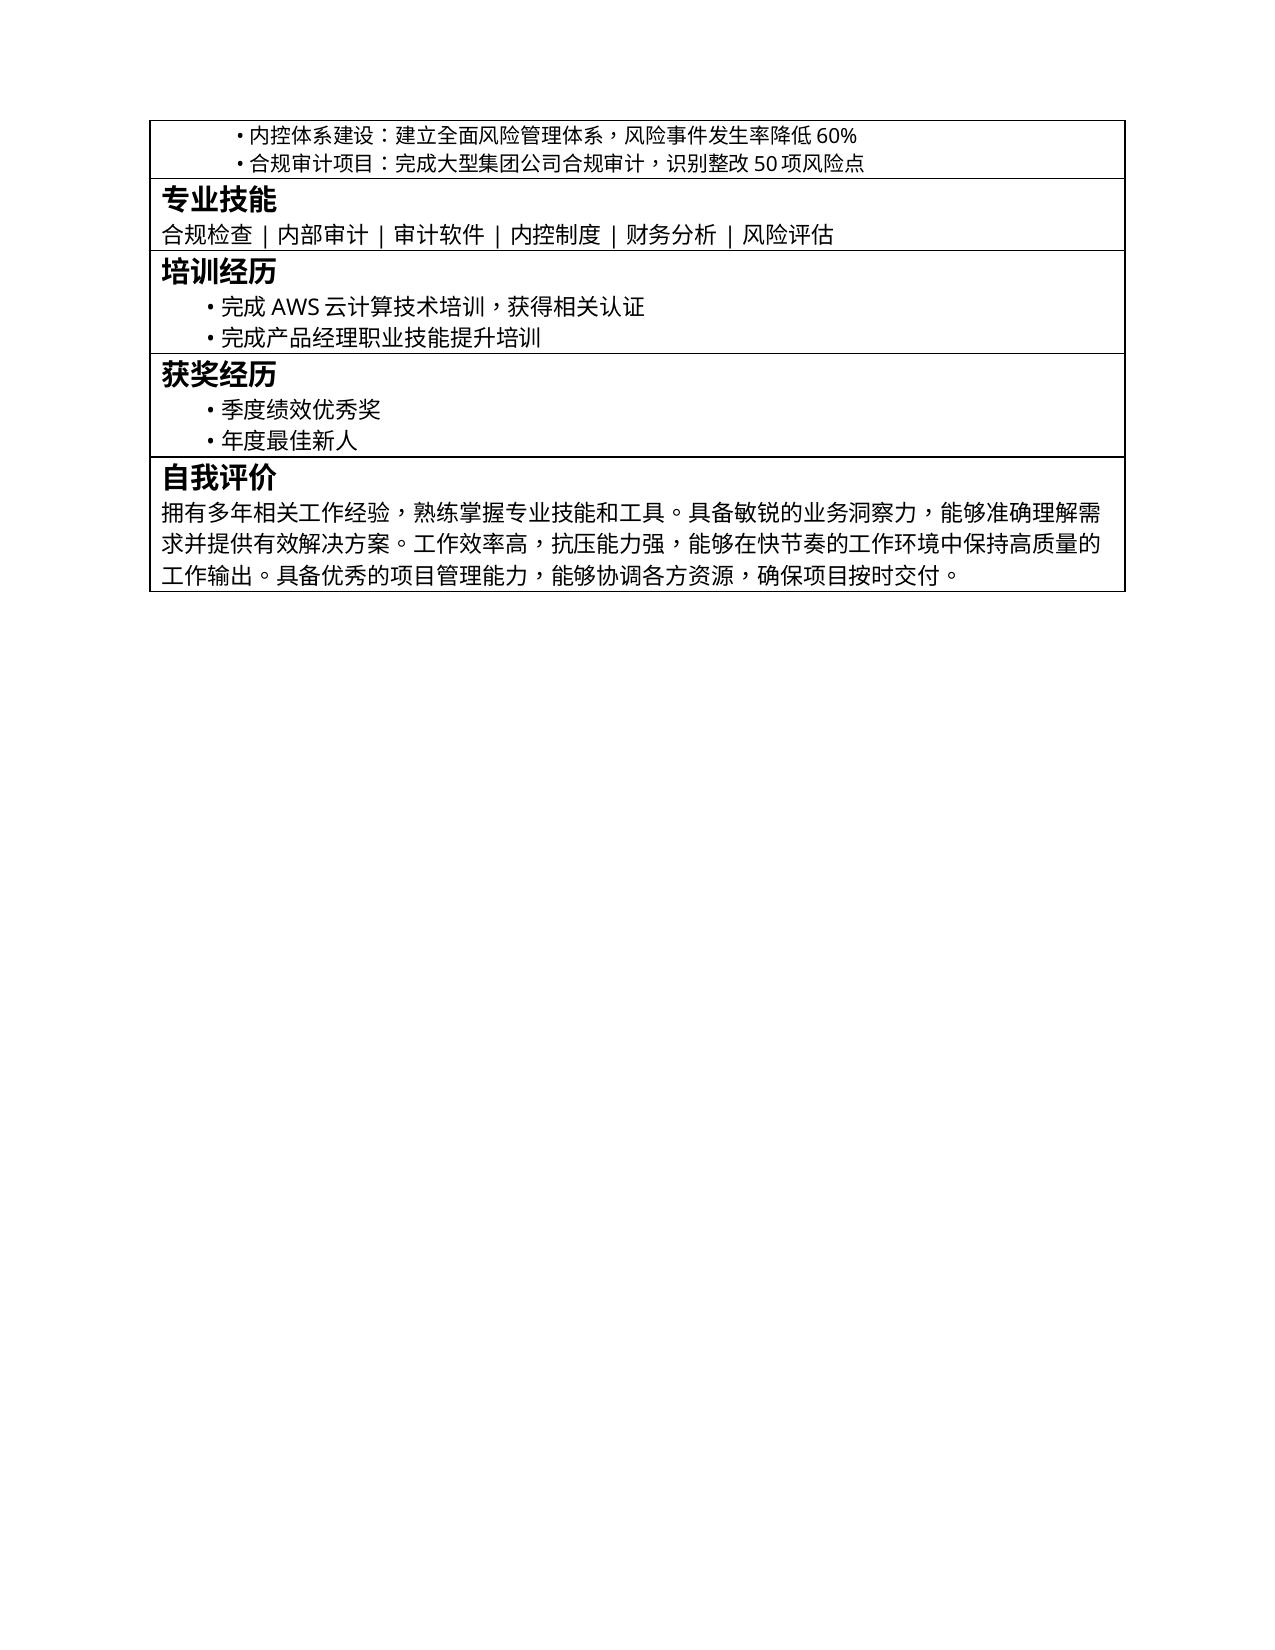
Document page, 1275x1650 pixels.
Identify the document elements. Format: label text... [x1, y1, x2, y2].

table_cell 培训经历 • 完成AWS云计算技术培训，获得相关认证 • 完成产品经理职业技能提升培训 [151, 251, 1124, 353]
table_cell 专业技能 合规检查 | 内部审计 | 审计软件 | 内控制度 | 财务分析 | 风险评估 [151, 179, 1124, 250]
table_cell 自我评价 拥有多年相关工作经验，熟练掌握专业技能和工具。具备敏锐的业务洞察力，能够准确理解需求并提供有效解决方案。工作效率高，抗压能力强，能够在快节奏的工作环境中保持高质量的工作输出。具备优秀的项目管理能力，能够协调各方资源，确保项目按时交付。 [151, 458, 1124, 591]
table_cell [151, 121, 1124, 178]
table_cell 获奖经历 • 季度绩效优秀奖 • 年度最佳新人 [151, 354, 1124, 456]
